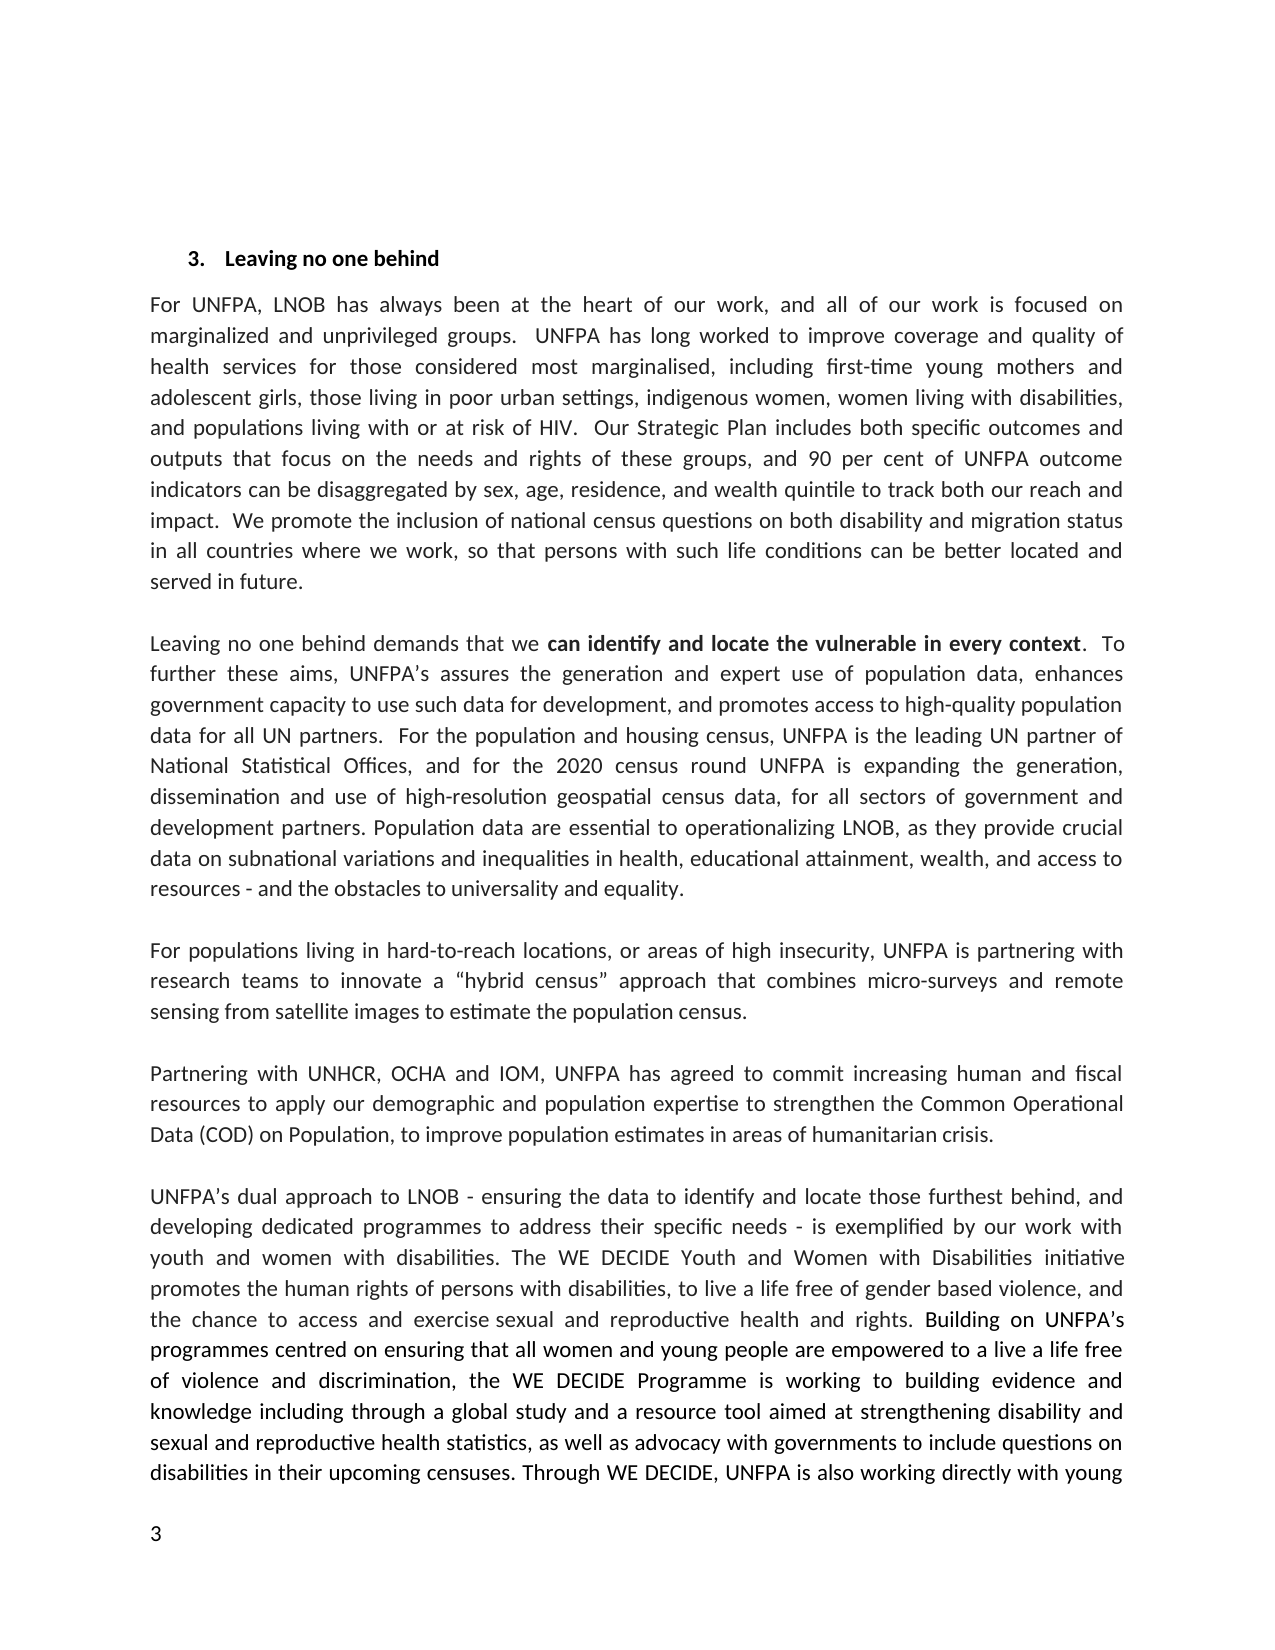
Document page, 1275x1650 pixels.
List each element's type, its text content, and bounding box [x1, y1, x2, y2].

text For UNFPA, LNOB has always been at the heart of our work, and all of our work is focused on marginalized and unprivileged groups. UNFPA has long worked to improve coverage and quality of health services for those considered most marginalised, including first-time young mothers and adolescent girls, those living in poor urban settings, indigenous women, women living with disabilities, and populations living with or at risk of HIV. Our Strategic Plan includes both specific outcomes and outputs that focus on the needs and rights of these groups, and 90 per cent of UNFPA outcome indicators can be disaggregated by sex, age, residence, and wealth quintile to track both our reach and impact. We promote the inclusion of national census questions on both disability and migration status in all countries where we work, so that persons with such life conditions can be better located and served in future. [150, 291, 1125, 595]
text Partnering with UNHCR, OCHA and IOM, UNFPA has agreed to commit increasing human and fiscal resources to apply our demographic and population expertise to strengthen the Common Operational Data (COD) on Population, to improve population estimates in areas of humanitarian crisis. [150, 1059, 1125, 1148]
list Leaving no one behind [187, 244, 1125, 272]
text For populations living in hard-to-reach locations, or areas of high insecurity, UNFPA is partnering with research teams to innovate a “hybrid census” approach that combines micro-surveys and remote sensing from satellite images to estimate the population census. [150, 936, 1125, 1025]
text Leaving no one behind demands that we can identify and locate the vulnerable in every context. To further these aims, UNFPA’s assures the generation and expert use of population data, enhances government capacity to use such data for development, and promotes access to high-quality population data for all UN partners. For the population and housing census, UNFPA is the leading UN partner of National Statistical Offices, and for the 2020 census round UNFPA is expanding the generation, dissemination and use of high-resolution geospatial census data, for all sectors of government and development partners. Population data are essential to operationalizing LNOB, as they provide crucial data on subnational variations and inequalities in health, educational attainment, wealth, and access to resources - and the obstacles to universality and equality. [150, 629, 1125, 902]
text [150, 1182, 1125, 1486]
